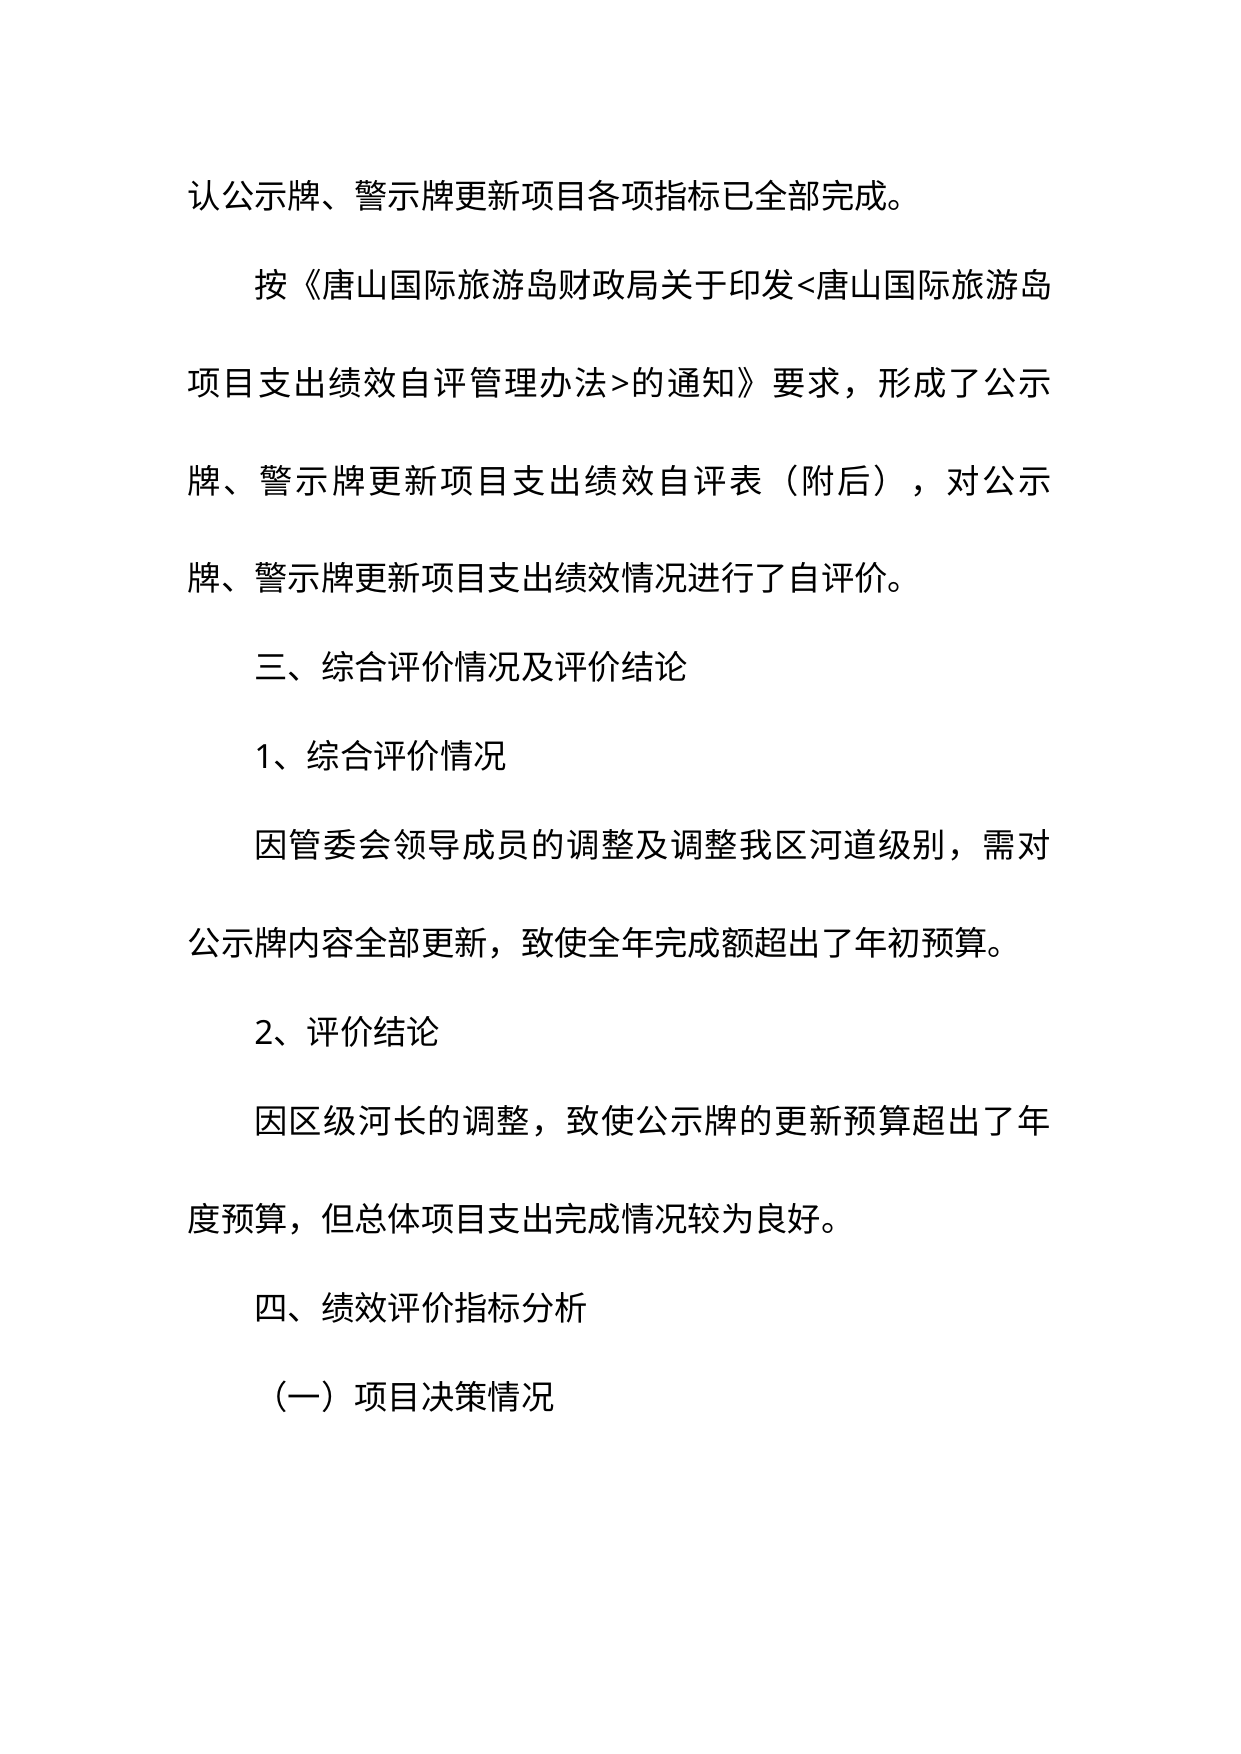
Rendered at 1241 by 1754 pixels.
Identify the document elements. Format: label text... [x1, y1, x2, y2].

list 因管委会领导成员的调整及调整我区河道级别，需对公示牌内容全部更新，致使全年完成额超出了年初预算。 [187, 811, 1053, 973]
list 项目决策情况 [187, 1362, 1053, 1427]
list 综合评价情况及评价结论 [187, 633, 1053, 698]
list 按《唐山国际旅游岛财政局关于印发<唐山国际旅游岛项目支出绩效自评管理办法>的通知》要求，形成了公示牌、警示牌更新项目支出绩效自评表（附后），对公示牌、警示牌更新项目支出绩效情况进行了自评价。 [187, 251, 1053, 608]
list 绩效评价指标分析 [187, 1273, 1053, 1338]
list 因区级河长的调整，致使公示牌的更新预算超出了年度预算，但总体项目支出完成情况较为良好。 [187, 1087, 1053, 1249]
list 1、综合评价情况 [187, 722, 1053, 787]
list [187, 162, 1053, 227]
list 评价结论 [187, 997, 1053, 1062]
